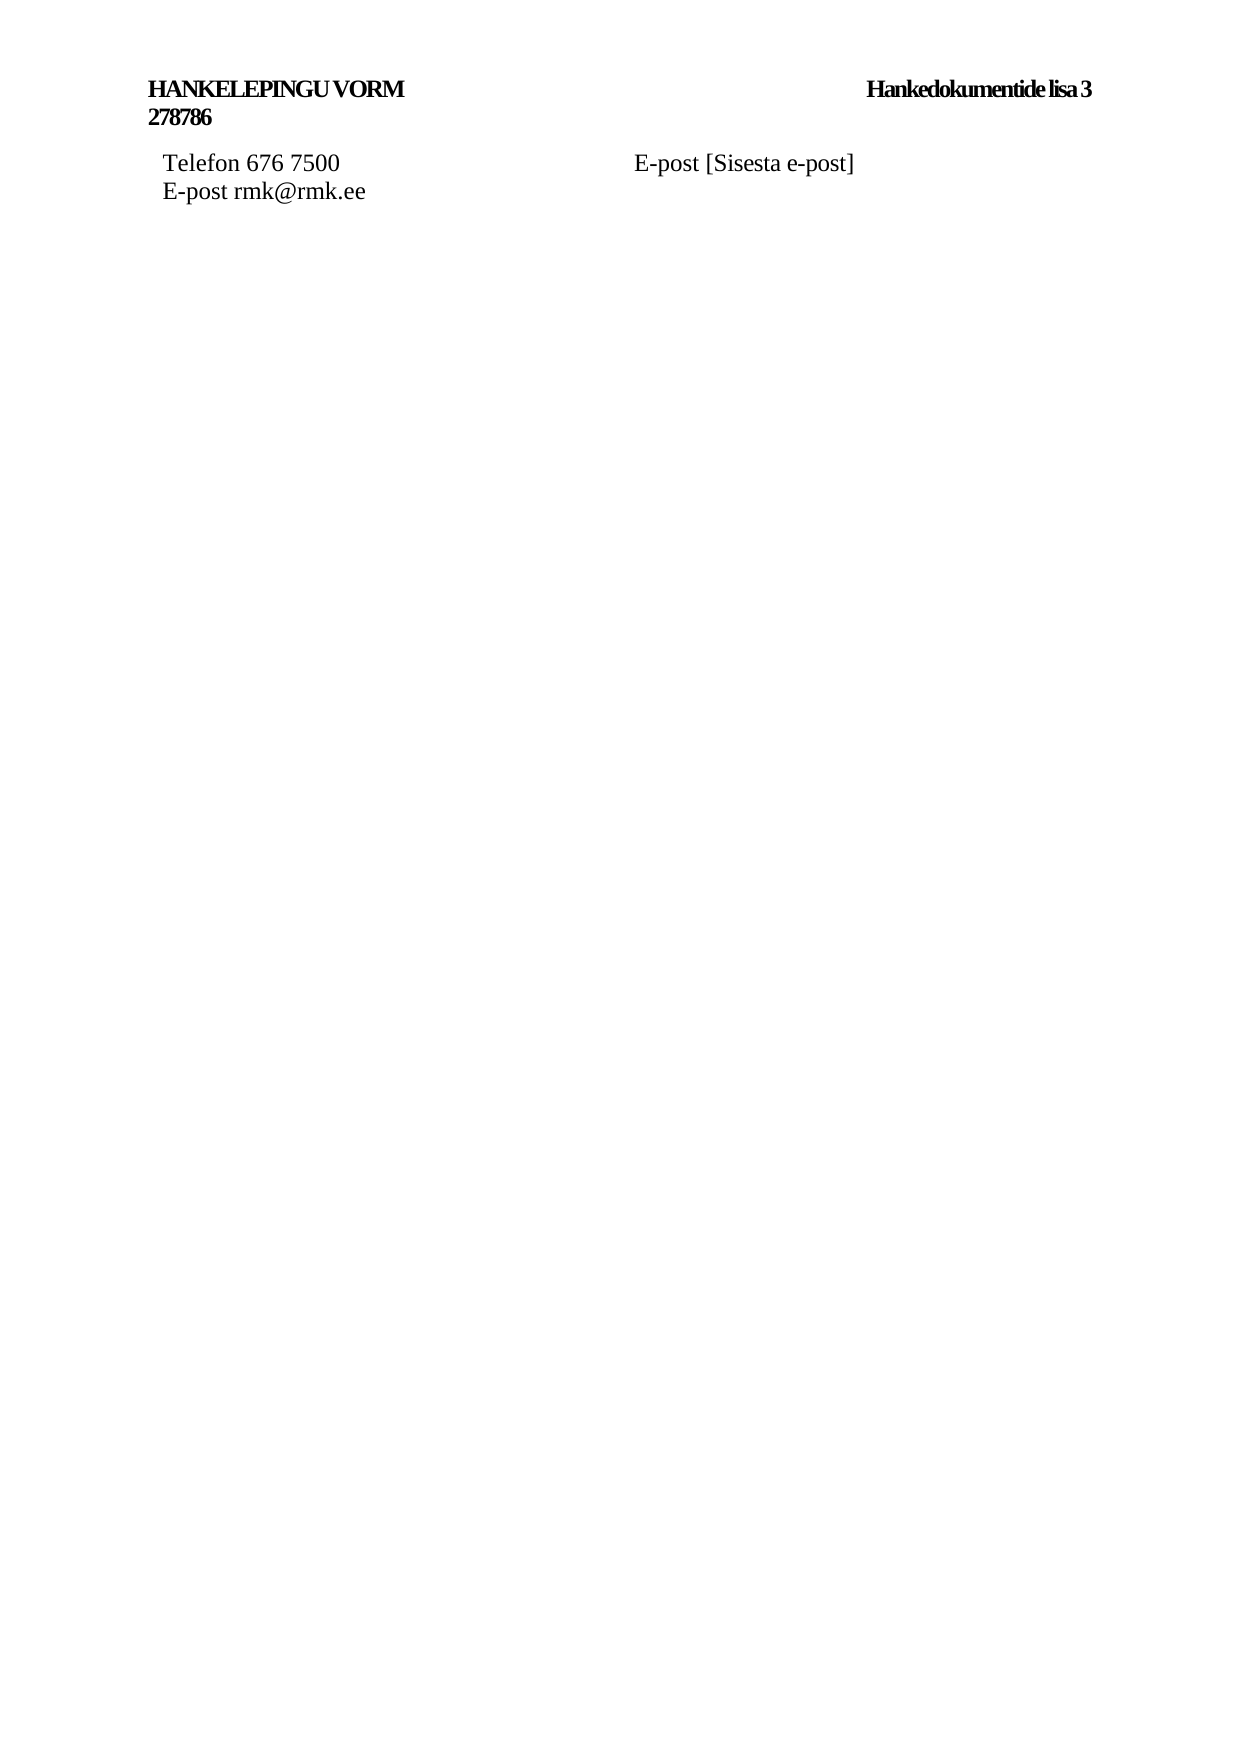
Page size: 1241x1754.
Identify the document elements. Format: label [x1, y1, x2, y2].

table_cell [155, 148, 627, 205]
table_cell [627, 148, 1093, 205]
